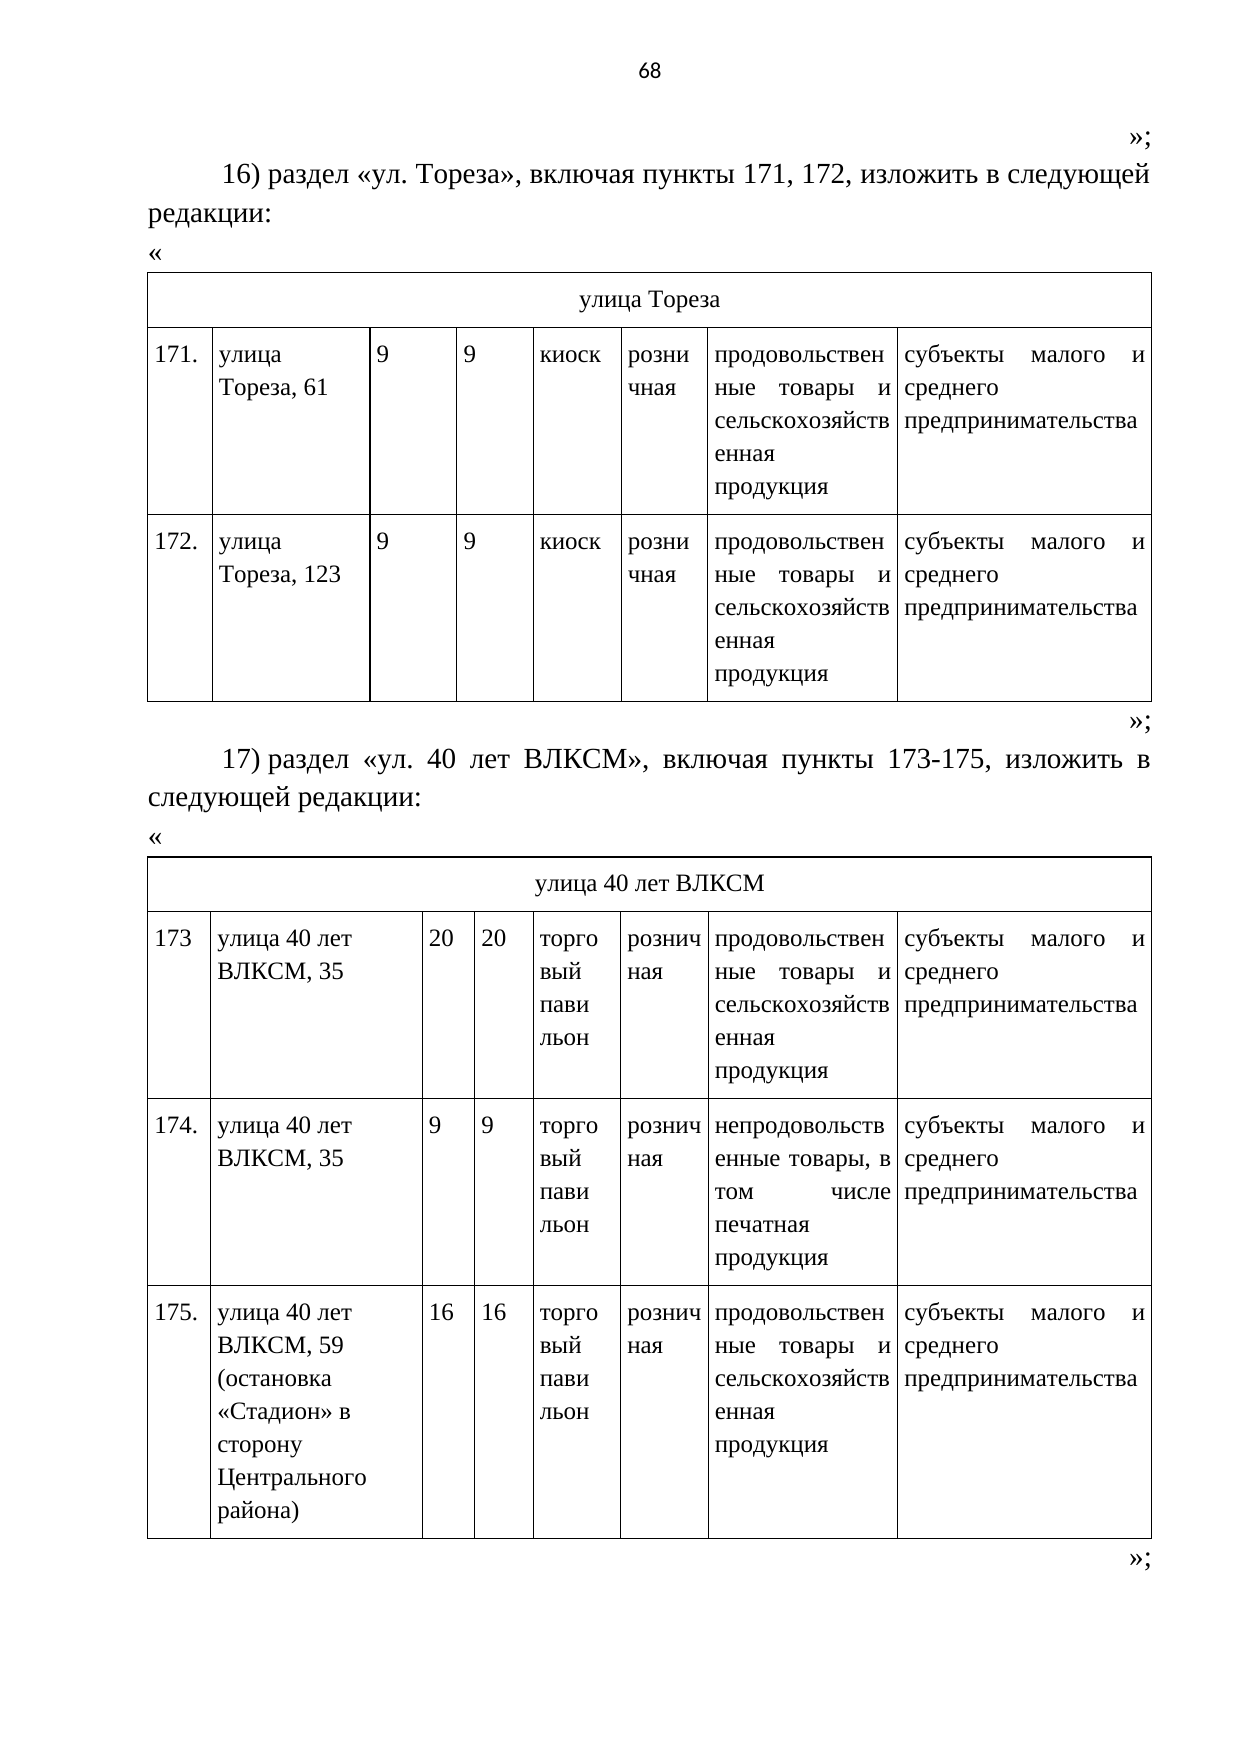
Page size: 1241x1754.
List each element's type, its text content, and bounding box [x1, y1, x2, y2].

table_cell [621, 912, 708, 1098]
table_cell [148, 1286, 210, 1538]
text »; [148, 702, 1152, 736]
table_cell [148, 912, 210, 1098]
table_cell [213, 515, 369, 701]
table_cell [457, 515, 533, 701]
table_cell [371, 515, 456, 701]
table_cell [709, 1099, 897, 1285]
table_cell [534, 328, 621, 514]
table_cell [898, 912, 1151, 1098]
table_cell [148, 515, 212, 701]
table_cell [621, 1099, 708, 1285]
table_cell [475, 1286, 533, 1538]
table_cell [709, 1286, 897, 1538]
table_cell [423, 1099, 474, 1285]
text « [148, 234, 1152, 267]
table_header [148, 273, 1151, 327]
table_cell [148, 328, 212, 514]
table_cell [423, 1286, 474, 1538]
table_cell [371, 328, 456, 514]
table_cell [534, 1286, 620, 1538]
text « [148, 818, 1152, 851]
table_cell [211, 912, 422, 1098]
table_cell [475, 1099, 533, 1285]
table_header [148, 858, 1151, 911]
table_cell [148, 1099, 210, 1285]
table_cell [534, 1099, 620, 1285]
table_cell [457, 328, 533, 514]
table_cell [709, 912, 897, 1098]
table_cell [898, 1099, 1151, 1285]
text 17) раздел «ул. 40 лет ВЛКСМ», включая пункты 173-175, изложить в следующей редакции: [148, 741, 1152, 813]
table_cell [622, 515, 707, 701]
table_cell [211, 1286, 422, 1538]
text »; [148, 1539, 1152, 1573]
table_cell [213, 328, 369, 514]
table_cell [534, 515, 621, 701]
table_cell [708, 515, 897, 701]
text 16) раздел «ул. Тореза», включая пункты 171, 172, изложить в следующей редакции: [148, 157, 1152, 229]
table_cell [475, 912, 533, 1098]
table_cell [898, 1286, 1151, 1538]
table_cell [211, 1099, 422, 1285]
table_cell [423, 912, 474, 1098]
text »; [148, 118, 1152, 152]
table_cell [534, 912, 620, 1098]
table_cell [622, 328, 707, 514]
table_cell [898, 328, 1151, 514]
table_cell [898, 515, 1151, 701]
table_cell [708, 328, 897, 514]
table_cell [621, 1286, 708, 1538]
